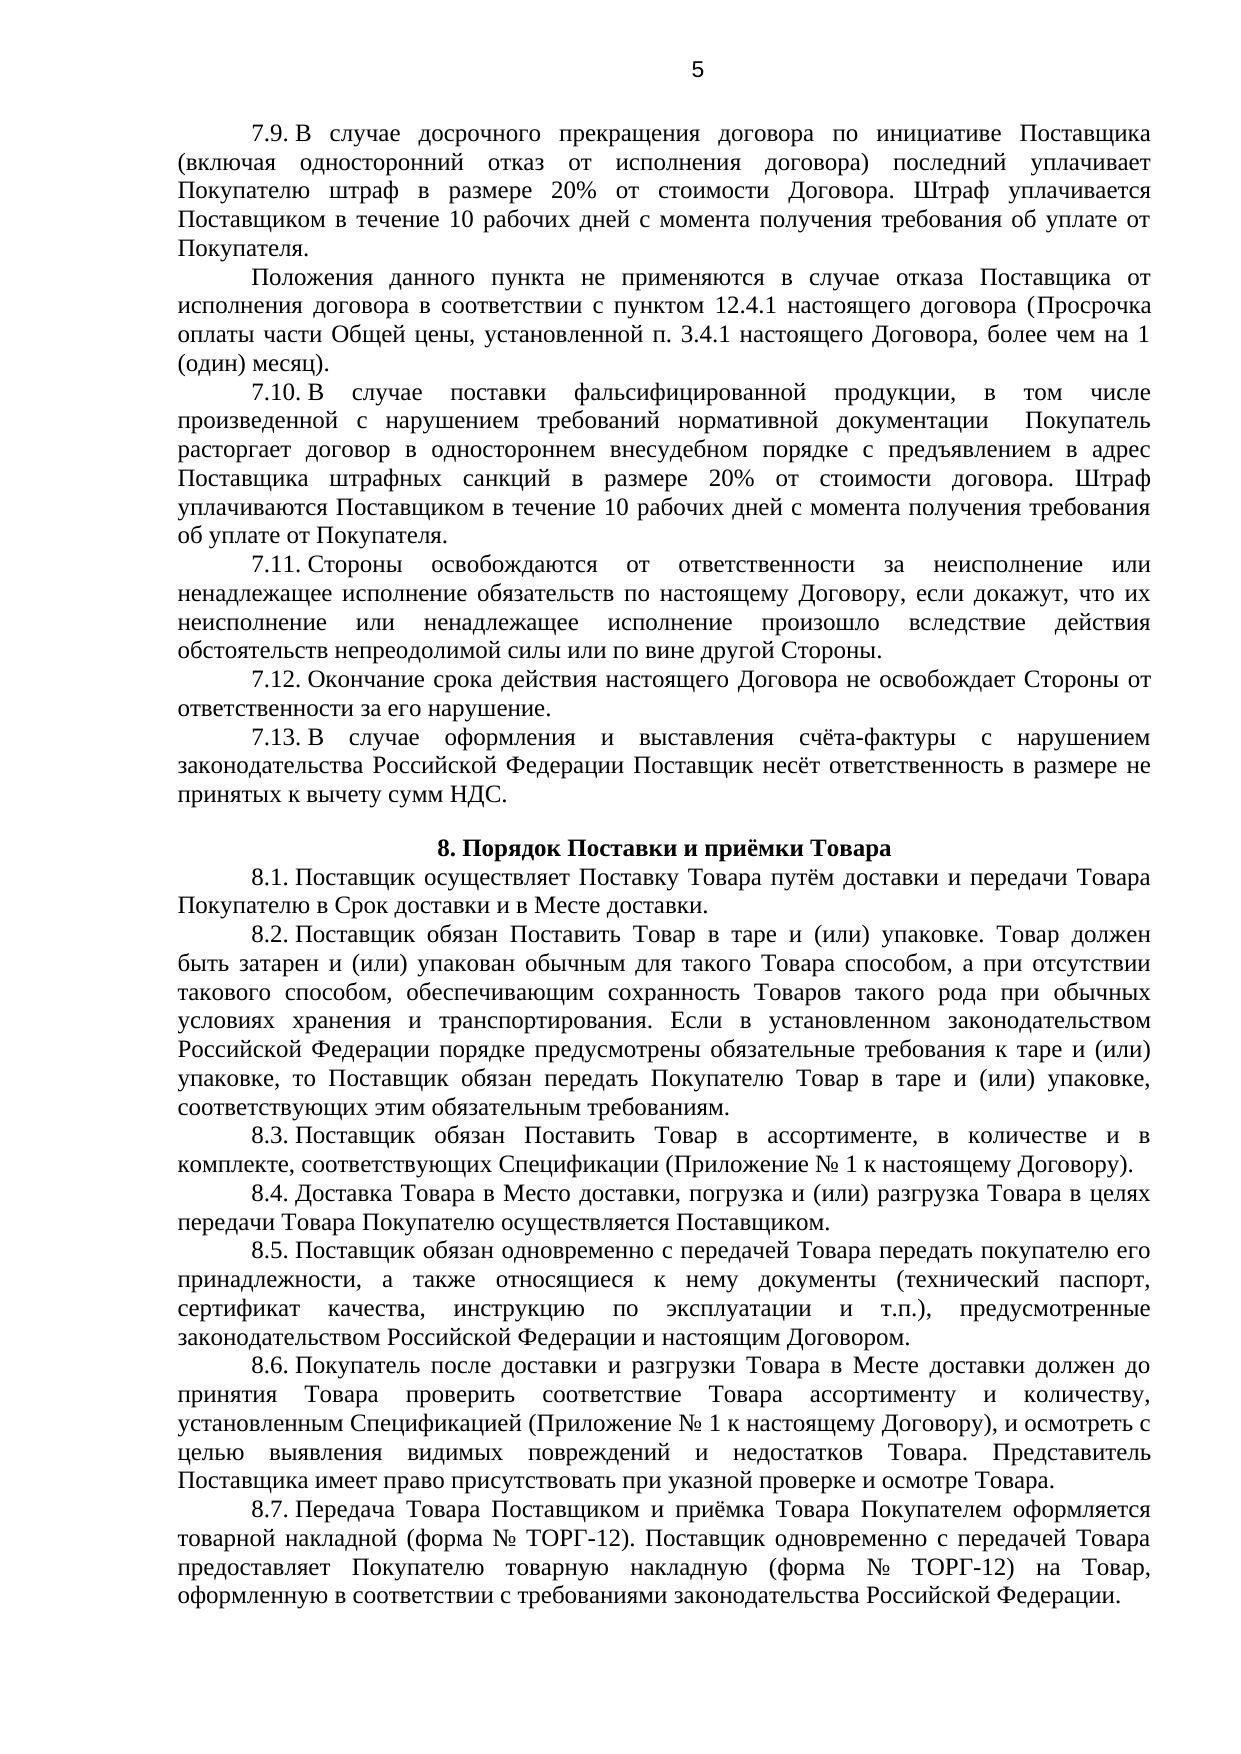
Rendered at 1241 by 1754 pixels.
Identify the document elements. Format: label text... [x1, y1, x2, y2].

list Поставщик обязан Поставить Товар в таре и (или) упаковке. Товар должен быть затарен и (или) упакован обычным для такого Товара способом, а при отсутствии такового способом, обеспечивающим сохранность Товаров такого рода при обычных условиях хранения и транспортирования. Если в установленном законодательством Российской Федерации порядке предусмотрены обязательные требования к таре и (или) упаковке, то Поставщик обязан передать Покупателю Товар в таре и (или) упаковке, соответствующих этим обязательным требованиям. [177, 919, 1152, 1121]
list Покупатель после доставки и разгрузки Товара в Месте доставки должен до принятия Товара проверить соответствие Товара ассортименту и количеству, установленным Спецификацией (Приложение № 1 к настоящему Договору), и осмотреть с целью выявления видимых повреждений и недостатков Товара. Представитель Поставщика имеет право присутствовать при указной проверке и осмотре Товара. [177, 1351, 1152, 1494]
list Поставщик обязан Поставить Товар в ассортименте, в количестве и в комплекте, соответствующих Спецификации (Приложение № 1 к настоящему Договору). [177, 1121, 1152, 1178]
list Стороны освобождаются от ответственности за неисполнение или ненадлежащее исполнение обязательств по настоящему Договору, если докажут, что их неисполнение или ненадлежащее исполнение произошло вследствие действия обстоятельств непреодолимой силы или по вине другой Стороны. [177, 549, 1152, 664]
list Окончание срока действия настоящего Договора не освобождает Стороны от ответственности за его нарушение. [177, 664, 1152, 722]
list Поставщик обязан одновременно с передачей Товара передать покупателю его принадлежности, а также относящиеся к нему документы (технический паспорт, сертификат качества, инструкцию по эксплуатации и т.п.), предусмотренные законодательством Российской Федерации и настоящим Договором. [177, 1236, 1152, 1351]
text Положения данного пункта не применяются в случае отказа Поставщика от исполнения договора в соответствии с пунктом 12.4.1 настоящего договора (Просрочка оплаты части Общей цены, установленной п. 3.4.1 настоящего Договора, более чем на 1 (один) месяц). [177, 262, 1152, 377]
list Доставка Товара в Место доставки, погрузка и (или) разгрузка Товара в целях передачи Товара Покупателю осуществляется Поставщиком. [177, 1178, 1152, 1236]
list Порядок Поставки и приёмки Товара [177, 833, 1152, 862]
list В случае оформления и выставления счёта-фактуры с нарушением законодательства Российской Федерации Поставщик несёт ответственность в размере не принятых к вычету сумм НДС. [177, 722, 1152, 808]
list Поставщик осуществляет Поставку Товара путём доставки и передачи Товара Покупателю в Срок доставки и в Месте доставки. [177, 862, 1152, 919]
list В случае досрочного прекращения договора по инициативе Поставщика (включая односторонний отказ от исполнения договора) последний уплачивает Покупателю штраф в размере 20% от стоимости Договора. Штраф уплачивается Поставщиком в течение 10 рабочих дней с момента получения требования об уплате от Покупателя. [177, 118, 1152, 262]
list В случае поставки фальсифицированной продукции, в том числе произведенной с нарушением требований нормативной документации Покупатель расторгает договор в одностороннем внесудебном порядке с предъявлением в адрес Поставщика штрафных санкций в размере 20% от стоимости договора. Штраф уплачиваются Поставщиком в течение 10 рабочих дней с момента получения требования об уплате от Покупателя. [177, 377, 1152, 549]
list Передача Товара Поставщиком и приёмка Товара Покупателем оформляется товарной накладной (форма № ТОРГ-12). Поставщик одновременно с передачей Товара предоставляет Покупателю товарную накладную (форма № ТОРГ-12) на Товар, оформленную в соответствии с требованиями законодательства Российской Федерации. [177, 1494, 1152, 1609]
